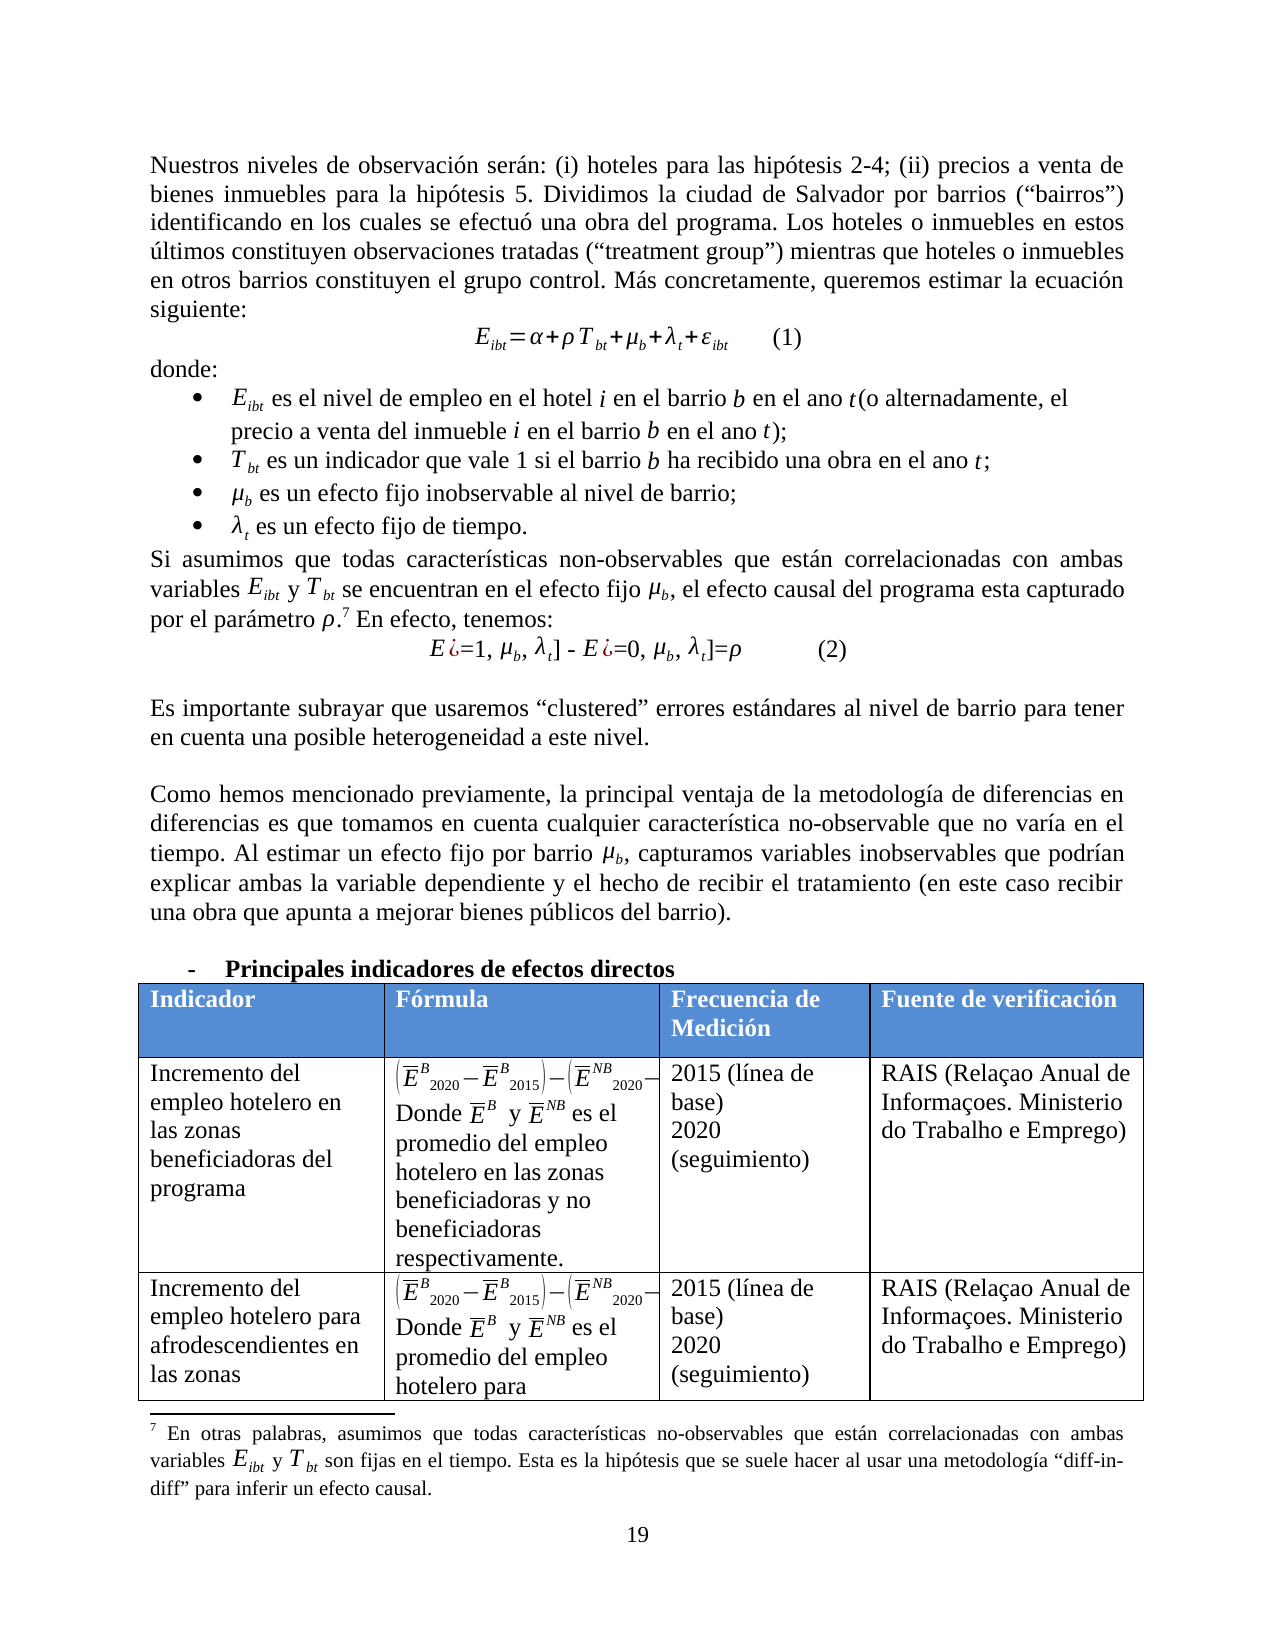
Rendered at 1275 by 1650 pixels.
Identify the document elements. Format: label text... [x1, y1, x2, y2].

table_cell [871, 1273, 1143, 1400]
table_header Frecuencia de Medición [660, 984, 869, 1057]
list es un efecto fijo inobservable al nivel de barrio; [193, 478, 1125, 511]
text Si asumimos que todas características non-observables que están correlacionadas con ambas variables y se encuentran en el efecto fijo , el efecto causal del programa esta capturado por el parámetro . En efecto, tenemos: [150, 544, 1125, 633]
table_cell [385, 1273, 659, 1400]
text =1, , ] - =0, , ]= (2) [150, 633, 1125, 664]
table_header Fórmula [385, 984, 659, 1057]
table_cell Donde y es el promedio del empleo hotelero en las zonas beneficiadoras y no beneficiadoras respectivamente. [385, 1058, 659, 1272]
text Como hemos mencionado previamente, la principal ventaja de la metodología de diferencias en diferencias es que tomamos en cuenta cualquier característica no-observable que no varía en el tiempo. Al estimar un efecto fijo por barrio , capturamos variables inobservables que podrían explicar ambas la variable dependiente y el hecho de recibir el tratamiento (en este caso recibir una obra que apunta a mejorar bienes públicos del barrio). [150, 779, 1125, 926]
table_header Fuente de verificación [871, 984, 1143, 1057]
text (1) [150, 322, 1125, 354]
table_cell 2015 (línea de base) 2020 (seguimiento) [660, 1058, 869, 1272]
table_cell RAIS (Relaçao Anual de Informaçoes. Ministerio do Trabalho e Emprego) [871, 1058, 1143, 1272]
text donde: [150, 354, 1125, 383]
list es un indicador que vale 1 si el barrio ha recibido una obra en el ano ; [193, 445, 1125, 478]
text Es importante subrayar que usaremos “clustered” errores estándares al nivel de barrio para tener en cuenta una posible heterogeneidad a este nivel. [150, 693, 1125, 751]
text Nuestros niveles de observación serán: (i) hoteles para las hipótesis 2-4; (ii) precios a venta de bienes inmuebles para la hipótesis 5. Dividimos la ciudad de Salvador por barrios (“bairros”) identificando en los cuales se efectuó una obra del programa. Los hoteles o inmuebles en estos últimos constituyen observaciones tratadas (“treatment group”) mientras que hoteles o inmuebles en otros barrios constituyen el grupo control. Más concretamente, queremos estimar la ecuación siguiente: [150, 150, 1125, 322]
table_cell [139, 1273, 384, 1400]
table_cell Incremento del empleo hotelero en las zonas beneficiadoras del programa [139, 1058, 384, 1272]
list es el nivel de empleo en el hotel en el barrio en el ano (o alternadamente, el precio a venta del inmueble en el barrio en el ano ); [193, 383, 1125, 445]
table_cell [660, 1273, 869, 1400]
table_header Indicador [139, 984, 384, 1057]
list es un efecto fijo de tiempo. [193, 511, 1125, 544]
list Principales indicadores de efectos directos [187, 954, 1125, 983]
